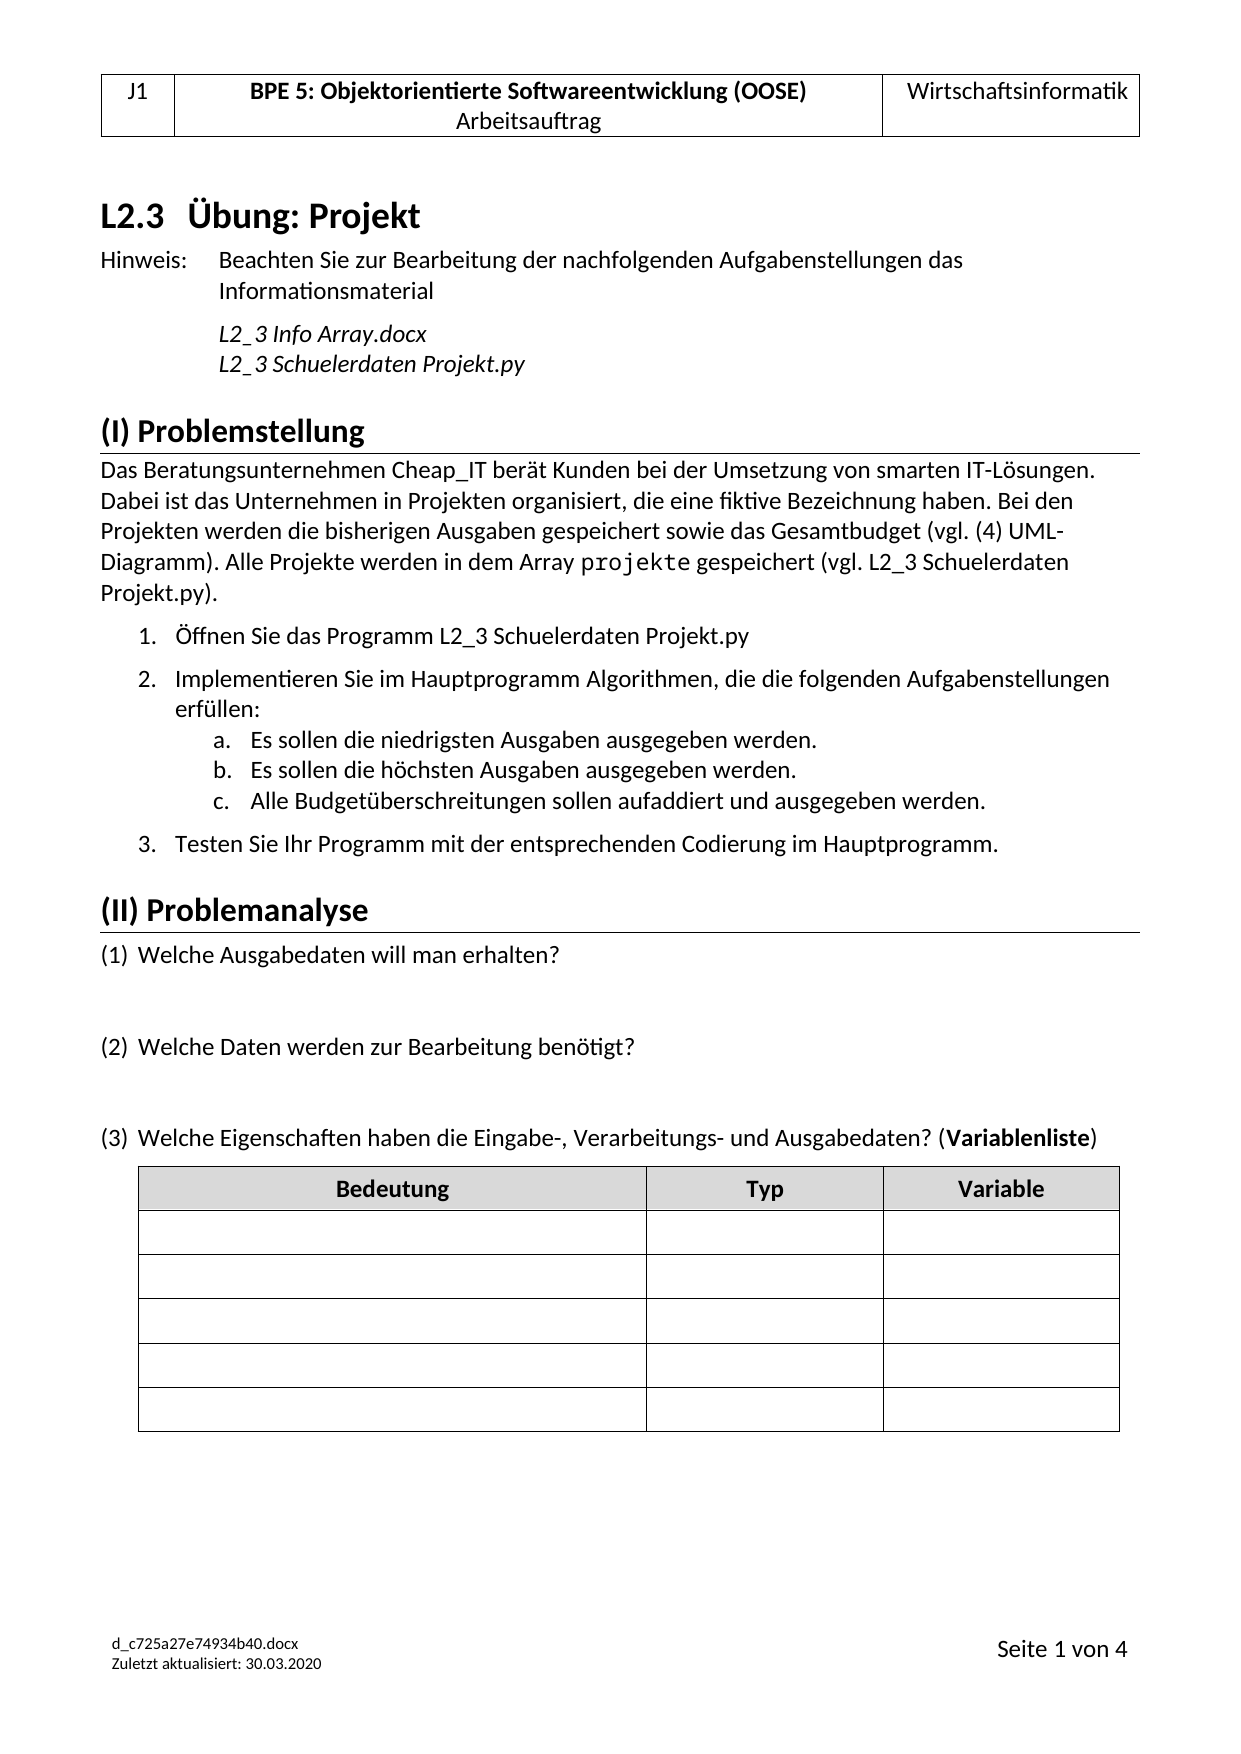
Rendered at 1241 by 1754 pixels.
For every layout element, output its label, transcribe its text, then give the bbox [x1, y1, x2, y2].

list Alle Budgetüberschreitungen sollen aufaddiert und ausgegeben werden. [213, 785, 1140, 816]
text Das Beratungsunternehmen Cheap_IT berät Kunden bei der Umsetzung von smarten IT-Lösungen. Dabei ist das Unternehmen in Projekten organisiert, die eine fiktive Bezeichnung haben. Bei den Projekten werden die bisherigen Ausgaben gespeichert sowie das Gesamtbudget (vgl. (4) UML-Diagramm). Alle Projekte werden in dem Array projekte gespeichert (vgl. L2_3 Schuelerdaten Projekt.py). [100, 454, 1140, 608]
table_cell [884, 1344, 1119, 1387]
table_cell [139, 1255, 646, 1298]
table_cell [884, 1299, 1119, 1342]
text L2_3 Info Array.docx [145, 318, 1140, 349]
list Es sollen die höchsten Ausgaben ausgegeben werden. [213, 755, 1140, 785]
table_header Bedeutung [139, 1167, 646, 1209]
list Welche Daten werden zur Bearbeitung benötigt? [100, 1031, 1140, 1061]
table_cell [884, 1211, 1119, 1254]
table_cell [647, 1211, 883, 1254]
list Es sollen die niedrigsten Ausgaben ausgegeben werden. [213, 724, 1140, 755]
list Welche Ausgabedaten will man erhalten? [100, 939, 1140, 970]
table_cell [139, 1388, 646, 1431]
table_cell [647, 1388, 883, 1431]
table_cell [884, 1255, 1119, 1298]
text (I) Problemstellung [100, 410, 1140, 453]
list Hinweis: Beachten Sie zur Bearbeitung der nachfolgenden Aufgabenstellungen das Informationsmaterial [100, 244, 1140, 306]
table_cell [139, 1299, 646, 1342]
list Welche Eigenschaften haben die Eingabe-, Verarbeitungs- und Ausgabedaten? (Variablenliste) [100, 1122, 1140, 1153]
list Öffnen Sie das Programm L2_3 Schuelerdaten Projekt.py [138, 620, 1140, 651]
table_cell [647, 1255, 883, 1298]
table_header Variable [884, 1167, 1119, 1209]
text L2_3 Schuelerdaten Projekt.py [145, 349, 1140, 379]
table_cell [139, 1211, 646, 1254]
table_cell [139, 1344, 646, 1387]
table_header Typ [647, 1167, 883, 1209]
subtitle Übung: Projekt [100, 192, 1140, 238]
table_cell [884, 1388, 1119, 1431]
table_cell [647, 1344, 883, 1387]
table_cell [647, 1299, 883, 1342]
text (II) Problemanalyse [100, 889, 1140, 932]
list Testen Sie Ihr Programm mit der entsprechenden Codierung im Hauptprogramm. [138, 828, 1140, 859]
list Implementieren Sie im Hauptprogramm Algorithmen, die die folgenden Aufgabenstellungen erfüllen: [138, 663, 1140, 724]
